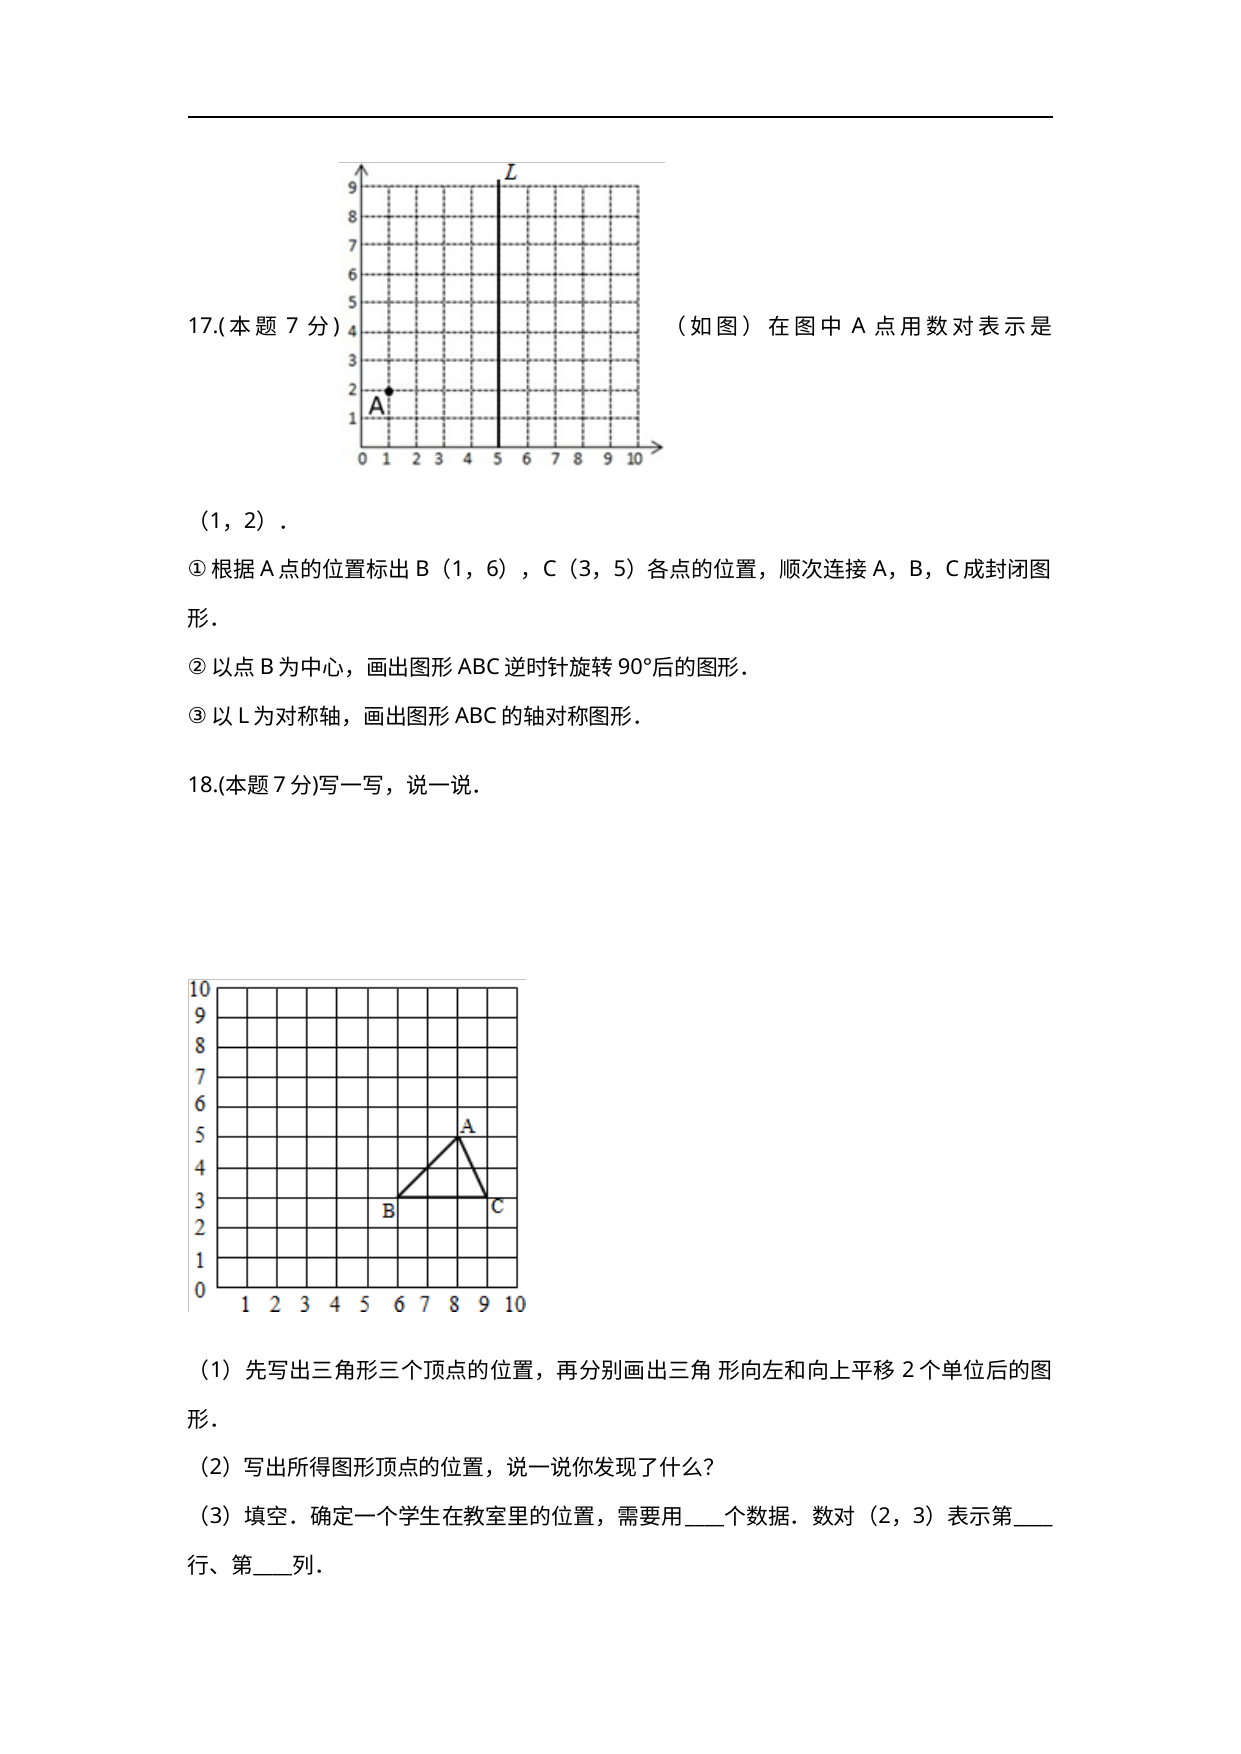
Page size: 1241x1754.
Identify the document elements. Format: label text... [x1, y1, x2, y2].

text 18.(本题7分)写一写，说一说． （1）先写出三角形三个顶点的位置，再分别画出三角 形向左和向上平移2个单位后的图形． （2）写出所得图形顶点的位置，说一说你发现了什么？ （3）填空．确定一个学生在教室里的位置，需要用____个数据．数对（2，3）表示第____行、第____列． [187, 767, 1053, 1580]
picture [187, 978, 526, 1312]
picture [339, 161, 665, 467]
text 17.(本题7分)（如图）在图中A点用数对表示是（1，2）． ①根据A点的位置标出B（1，6），C（3，5）各点的位置，顺次连接A，B，C成封闭图形． ②以点B为中心，画出图形ABC逆时针旋转90°后的图形． ③以L为对称轴，画出图形ABC的轴对称图形． [187, 162, 1053, 731]
